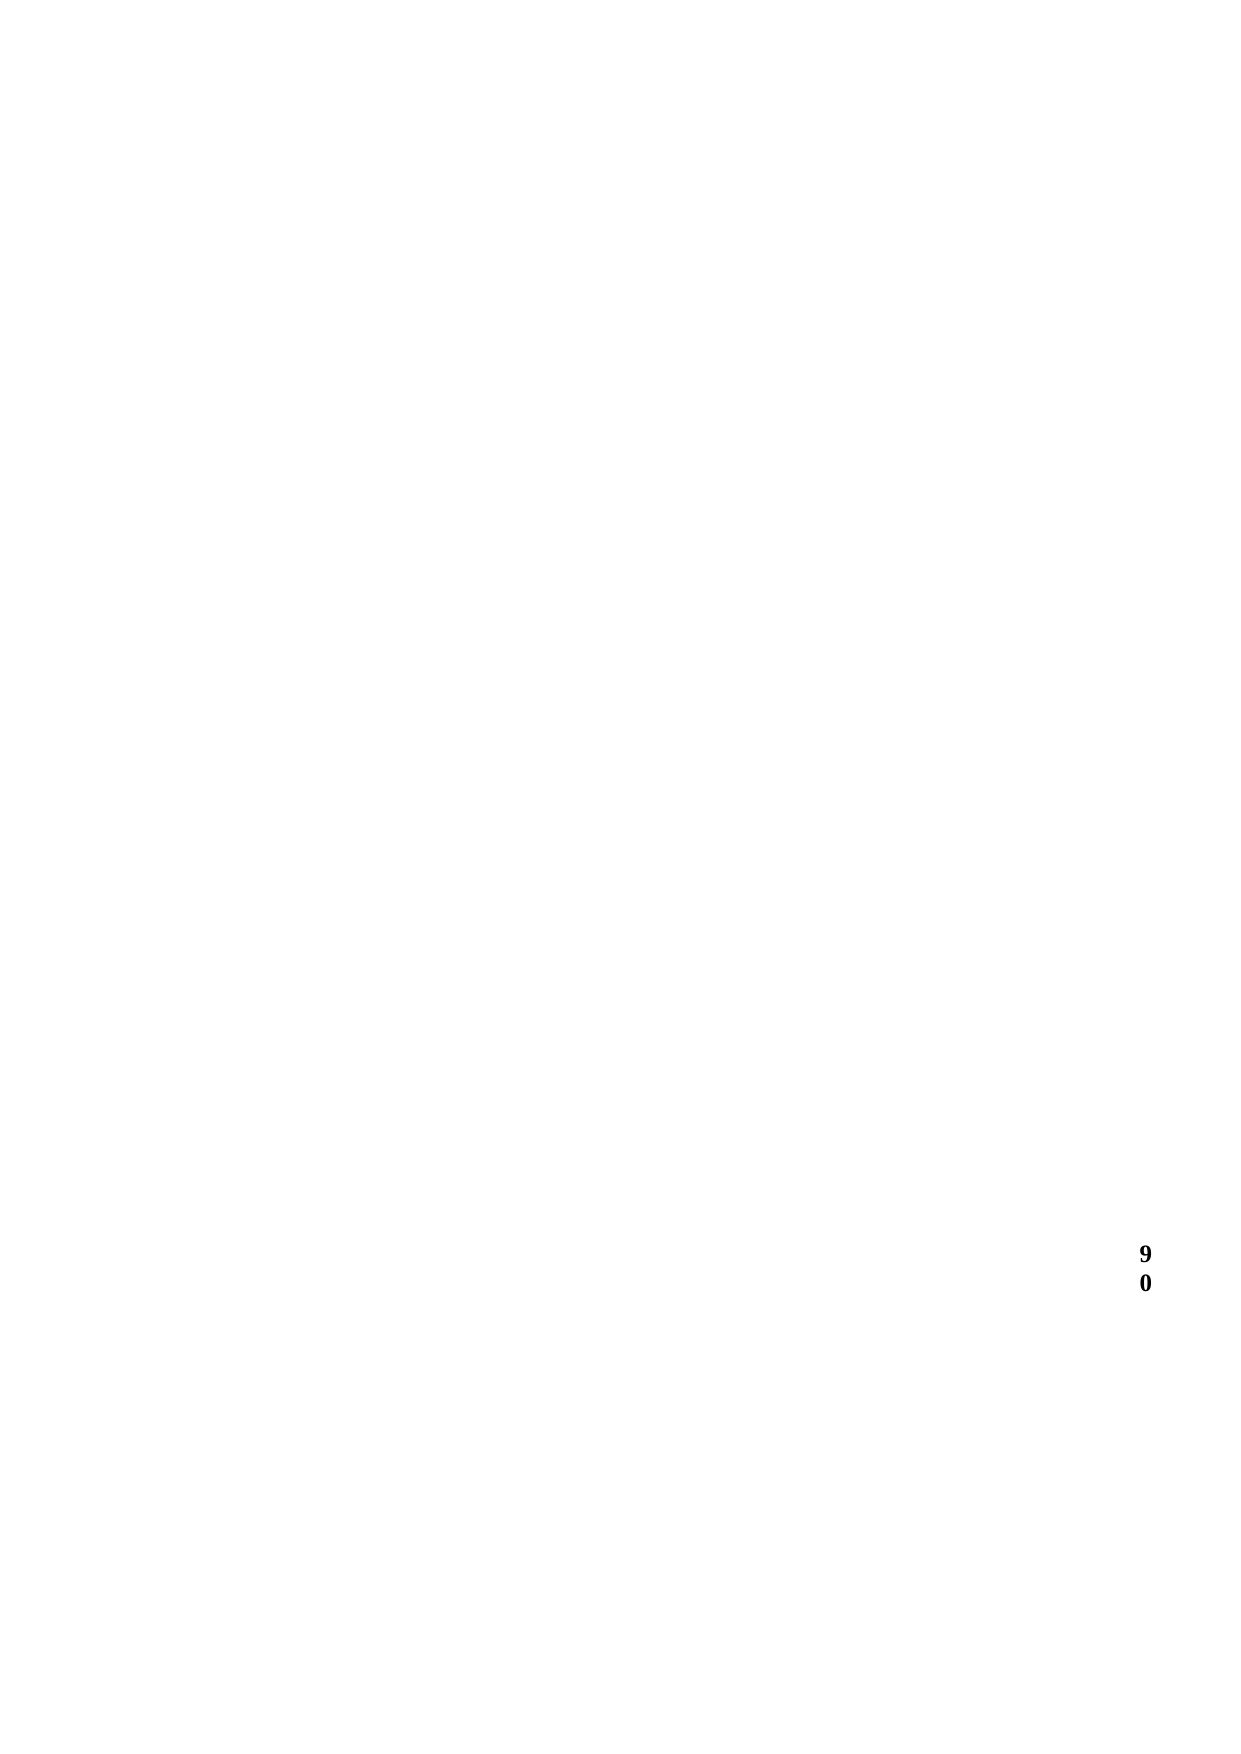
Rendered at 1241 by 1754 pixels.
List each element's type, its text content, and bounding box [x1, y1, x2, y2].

text 90 [1136, 1239, 1152, 1297]
